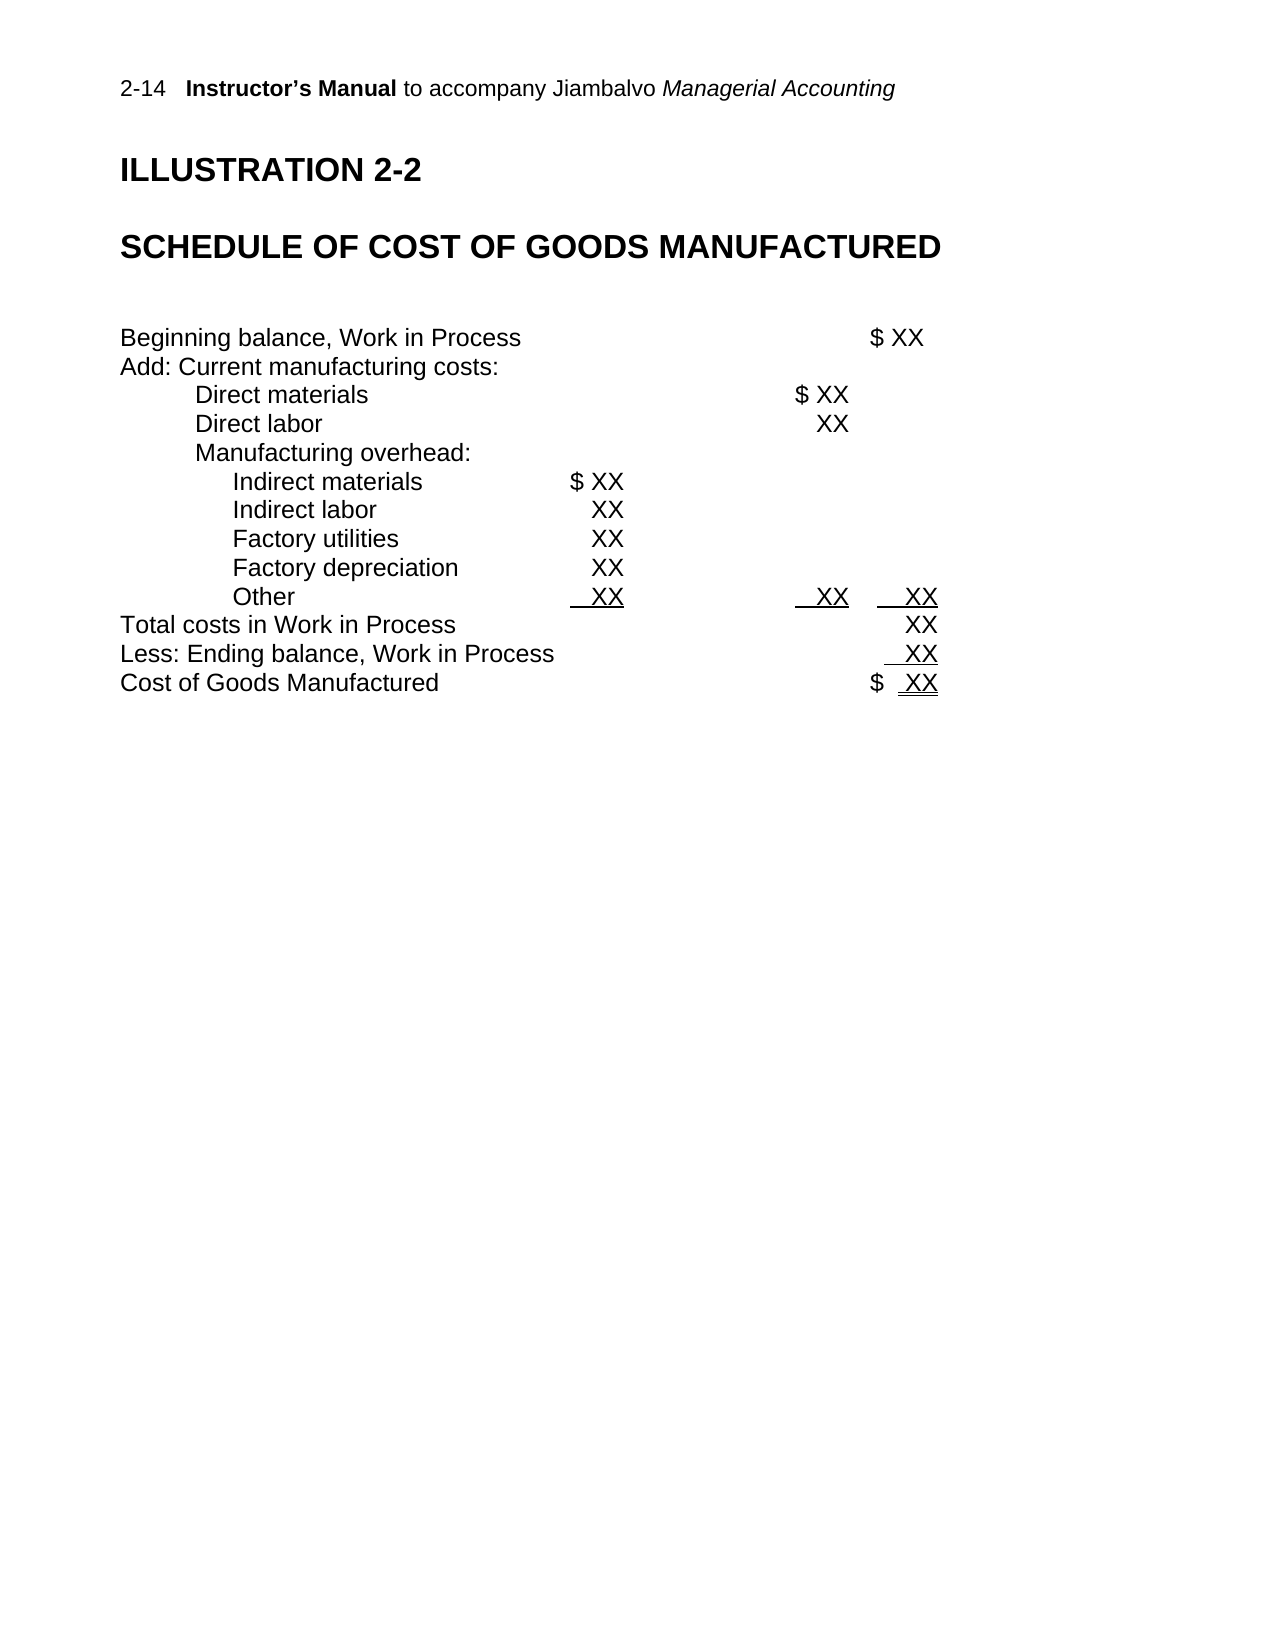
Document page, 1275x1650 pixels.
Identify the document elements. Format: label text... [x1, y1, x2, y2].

text Manufacturing overhead: [120, 438, 1155, 467]
text Total costs in Work in Process XX [120, 610, 1155, 639]
text Indirect materials $ XX [120, 467, 1155, 495]
text Indirect labor XX [120, 495, 1155, 524]
text SCHEDULE OF COST OF GOODS MANUFACTURED [120, 227, 1155, 265]
text Factory utilities XX [120, 524, 1155, 553]
text Beginning balance, Work in Process $ XX [120, 323, 1155, 352]
text Direct materials $ XX [120, 380, 1155, 409]
text Add: Current manufacturing costs: [120, 352, 1155, 380]
text Factory depreciation XX [120, 553, 1155, 582]
text Cost of Goods Manufactured $ XX [120, 668, 1155, 697]
text ILLUSTRATION 2-2 [120, 150, 1151, 188]
text Other XX XX XX [120, 582, 1155, 610]
text Less: Ending balance, Work in Process XX [120, 639, 1155, 668]
text Direct labor XX [120, 409, 1155, 438]
